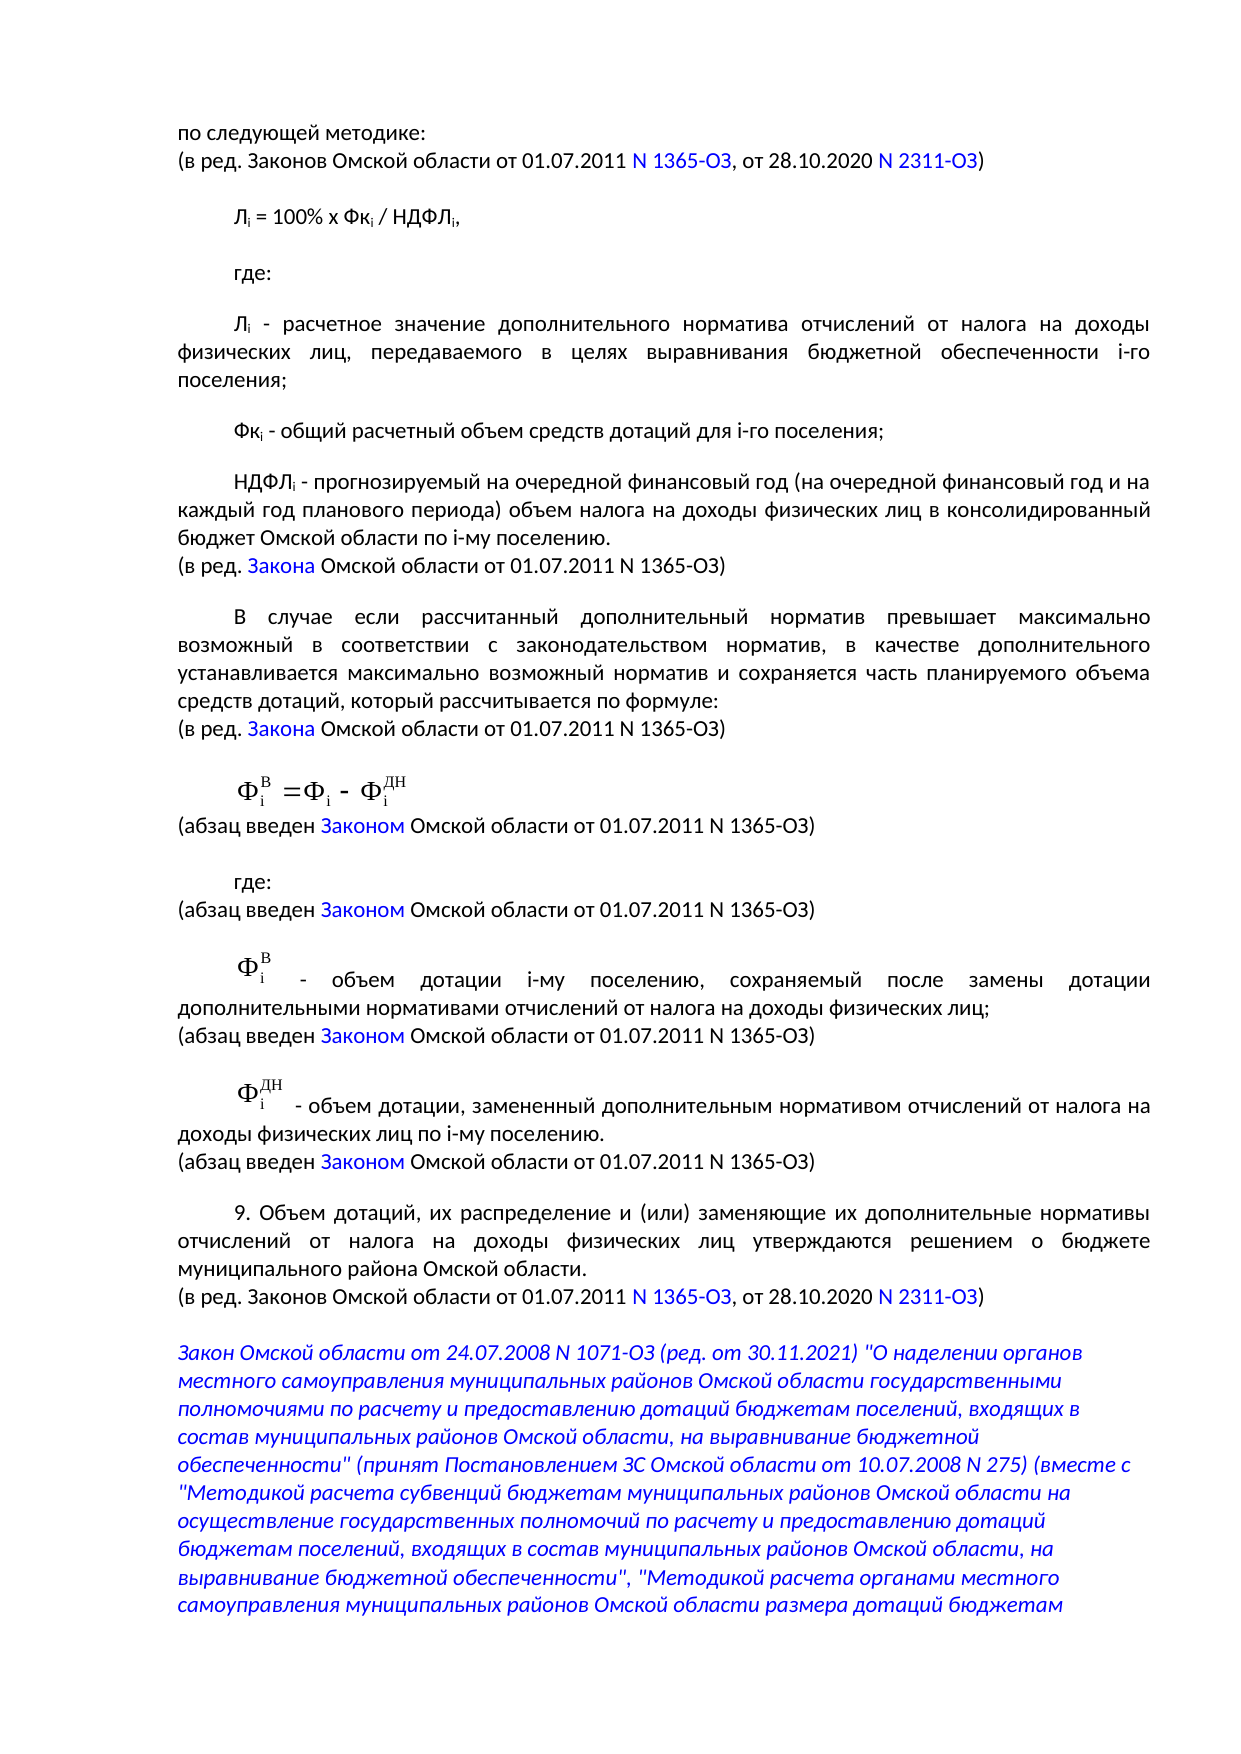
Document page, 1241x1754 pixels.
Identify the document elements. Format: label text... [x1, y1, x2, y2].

text (в ред. Закона Омской области от 01.07.2011 N 1365-ОЗ) [177, 551, 1152, 579]
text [177, 1310, 1152, 1619]
text Фкi - общий расчетный объем средств дотаций для i-го поселения; [177, 416, 1152, 444]
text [177, 118, 1152, 146]
text где: [177, 258, 1152, 286]
text где: [177, 867, 1152, 896]
text - объем дотации, замененный дополнительным нормативом отчислений от налога на доходы физических лиц по i-му поселению. [177, 1072, 1152, 1147]
text (в ред. Законов Омской области от 01.07.2011 N 1365-ОЗ, от 28.10.2020 N 2311-ОЗ) [177, 1282, 1152, 1310]
text НДФЛi - прогнозируемый на очередной финансовый год (на очередной финансовый год и на каждый год планового периода) объем налога на доходы физических лиц в консолидированный бюджет Омской области по i-му поселению. [177, 467, 1152, 551]
text Лi = 100% х Фкi / НДФЛi, [177, 202, 1152, 230]
text (абзац введен Законом Омской области от 01.07.2011 N 1365-ОЗ) [177, 1021, 1152, 1049]
text (в ред. Закона Омской области от 01.07.2011 N 1365-ОЗ) [177, 714, 1152, 742]
text (абзац введен Законом Омской области от 01.07.2011 N 1365-ОЗ) [177, 1147, 1152, 1175]
text (абзац введен Законом Омской области от 01.07.2011 N 1365-ОЗ) [177, 811, 1152, 839]
text В случае если рассчитанный дополнительный норматив превышает максимально возможный в соответствии с законодательством норматив, в качестве дополнительного устанавливается максимально возможный норматив и сохраняется часть планируемого объема средств дотаций, который рассчитывается по формуле: [177, 602, 1152, 714]
text (в ред. Законов Омской области от 01.07.2011 N 1365-ОЗ, от 28.10.2020 N 2311-ОЗ) [177, 146, 1152, 174]
text (абзац введен Законом Омской области от 01.07.2011 N 1365-ОЗ) [177, 896, 1152, 923]
text Лi - расчетное значение дополнительного норматива отчислений от налога на доходы физических лиц, передаваемого в целях выравнивания бюджетной обеспеченности i-го поселения; [177, 309, 1152, 393]
text 9. Объем дотаций, их распределение и (или) заменяющие их дополнительные нормативы отчислений от налога на доходы физических лиц утверждаются решением о бюджете муниципального района Омской области. [177, 1198, 1152, 1282]
text - объем дотации i-му поселению, сохраняемый после замены дотации дополнительными нормативами отчислений от налога на доходы физических лиц; [177, 946, 1152, 1021]
